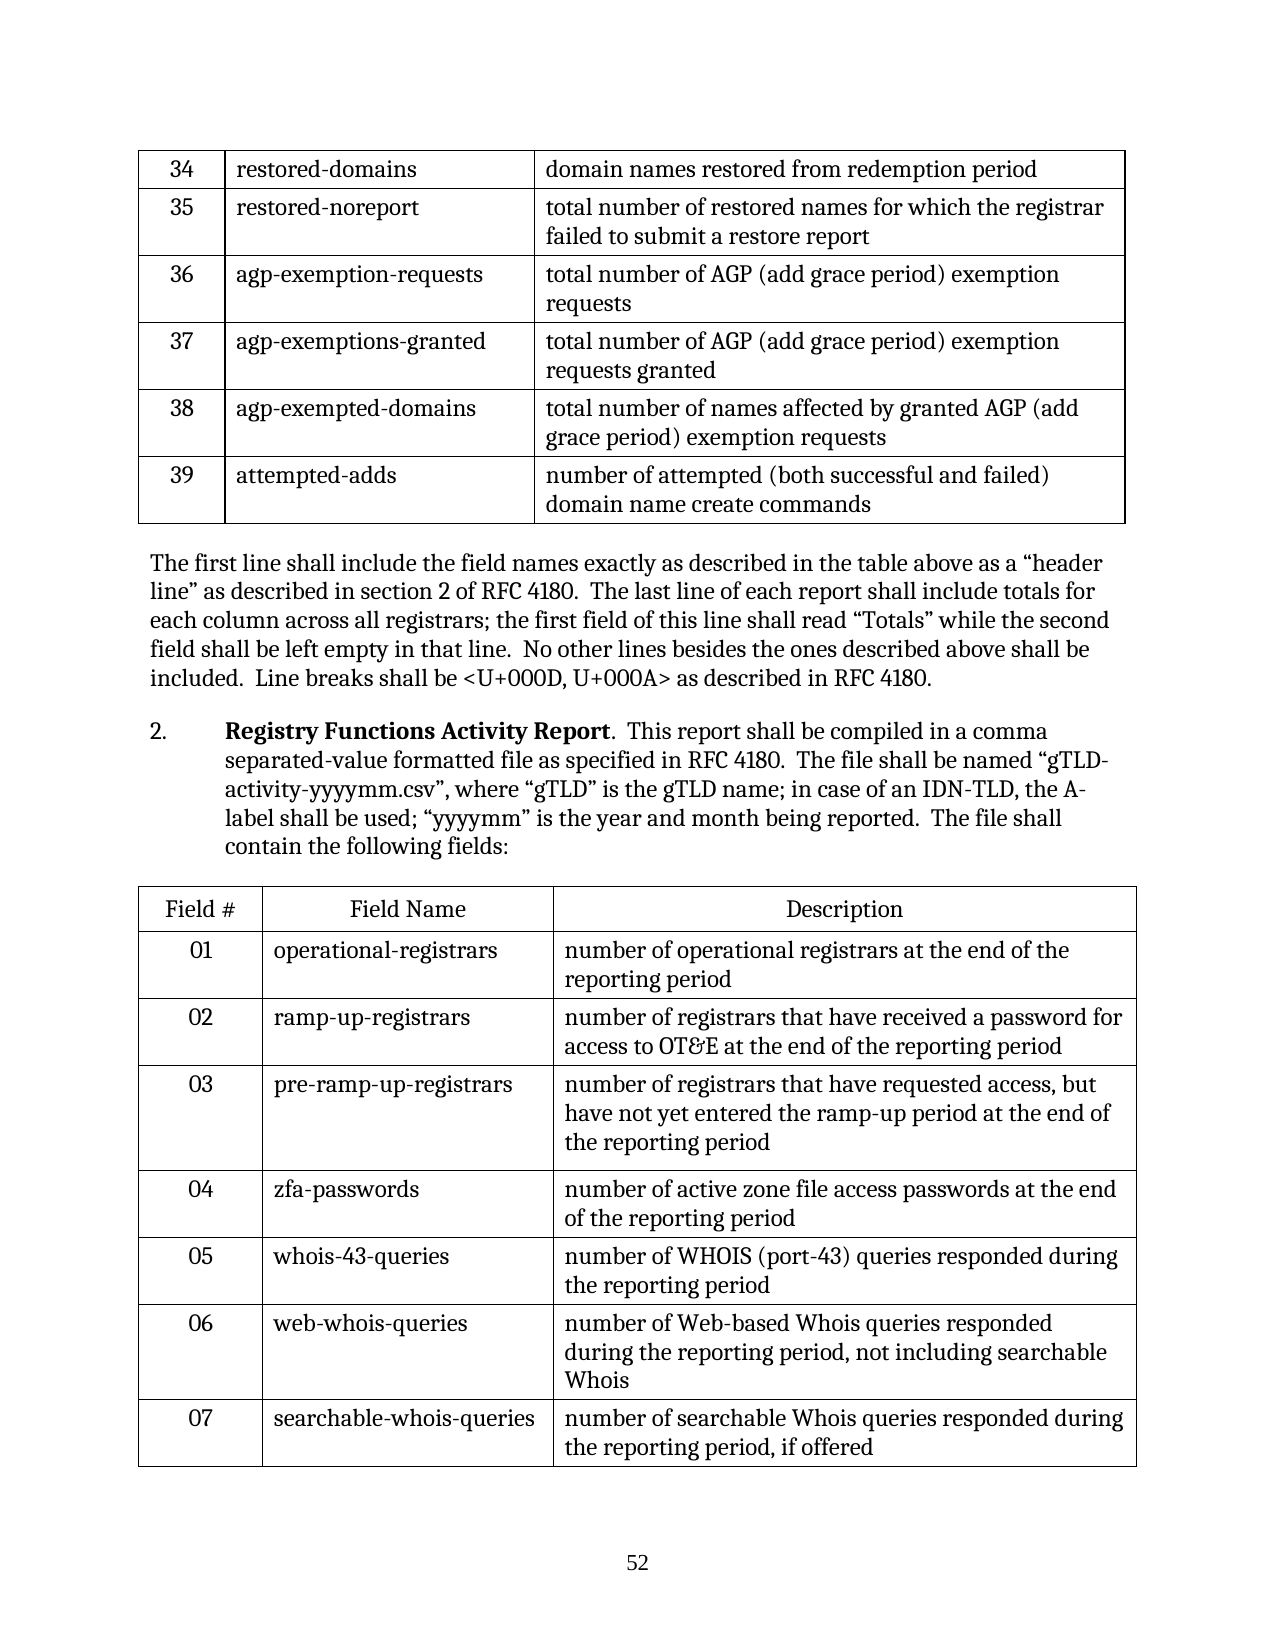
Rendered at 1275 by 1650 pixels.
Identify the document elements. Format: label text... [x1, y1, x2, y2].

table_cell web-whois-queries [263, 1305, 553, 1399]
table_cell 06 [139, 1305, 262, 1399]
table_cell 04 [139, 1171, 262, 1237]
table_cell restored-noreport [226, 189, 534, 255]
table_cell 38 [139, 390, 224, 456]
table_cell zfa-passwords [263, 1171, 553, 1237]
table_cell agp-exemption-requests [226, 256, 534, 322]
table_cell pre-ramp-up-registrars [263, 1066, 553, 1170]
table_cell restored-domains [226, 151, 534, 188]
table_header Field Name [263, 887, 553, 931]
table_cell number of Web-based Whois queries responded during the reporting period, not including searchable Whois [554, 1305, 1136, 1399]
table_cell 36 [139, 256, 224, 322]
table_cell 05 [139, 1238, 262, 1303]
table_cell 07 [139, 1400, 262, 1466]
table_cell attempted-adds [226, 457, 534, 522]
table_cell operational-registrars [263, 932, 553, 998]
table_cell total number of AGP (add grace period) exemption requests granted [535, 323, 1124, 389]
table_cell agp-exemptions-granted [226, 323, 534, 389]
text The first line shall include the field names exactly as described in the table above as a “header line” as described in section 2 of RFC 4180. The last line of each report shall include totals for each column across all registrars; the first field of this line shall read “Totals” while the second field shall be left empty in that line. No other lines besides the ones described above shall be included. Line breaks shall be <U+000D, U+000A> as described in RFC 4180. [150, 548, 1125, 692]
table_cell total number of names affected by granted AGP (add grace period) exemption requests [535, 390, 1124, 456]
table_cell 02 [139, 999, 262, 1065]
table_cell whois-43-queries [263, 1238, 553, 1303]
table_cell agp-exempted-domains [226, 390, 534, 456]
table_cell number of operational registrars at the end of the reporting period [554, 932, 1136, 998]
table_cell 34 [139, 151, 224, 188]
table_cell 35 [139, 189, 224, 255]
table_cell total number of AGP (add grace period) exemption requests [535, 256, 1124, 322]
table_cell 01 [139, 932, 262, 998]
table_header Field # [139, 887, 262, 931]
table_cell ramp-up-registrars [263, 999, 553, 1065]
table_cell total number of restored names for which the registrar failed to submit a restore report [535, 189, 1124, 255]
table_cell 03 [139, 1066, 262, 1170]
table_cell 37 [139, 323, 224, 389]
table_cell number of registrars that have received a password for access to OT&E at the end of the reporting period [554, 999, 1136, 1065]
text Registry Functions Activity Report. This report shall be compiled in a comma separated-value formatted file as specified in RFC 4180. The file shall be named “gTLD-activity-yyyymm.csv”, where “gTLD” is the gTLD name; in case of an IDN-TLD, the A-label shall be used; “yyyymm” is the year and month being reported. The file shall contain the following fields: [150, 717, 1125, 861]
table_cell number of attempted (both successful and failed) domain name create commands [535, 457, 1124, 522]
table_header Description [554, 887, 1136, 931]
table_cell 39 [139, 457, 224, 522]
table_cell searchable-whois-queries [263, 1400, 553, 1466]
table_cell domain names restored from redemption period [535, 151, 1124, 188]
table_cell number of WHOIS (port-43) queries responded during the reporting period [554, 1238, 1136, 1303]
table_cell number of active zone file access passwords at the end of the reporting period [554, 1171, 1136, 1237]
table_cell number of searchable Whois queries responded during the reporting period, if offered [554, 1400, 1136, 1466]
table_cell number of registrars that have requested access, but have not yet entered the ramp-up period at the end of the reporting period [554, 1066, 1136, 1170]
